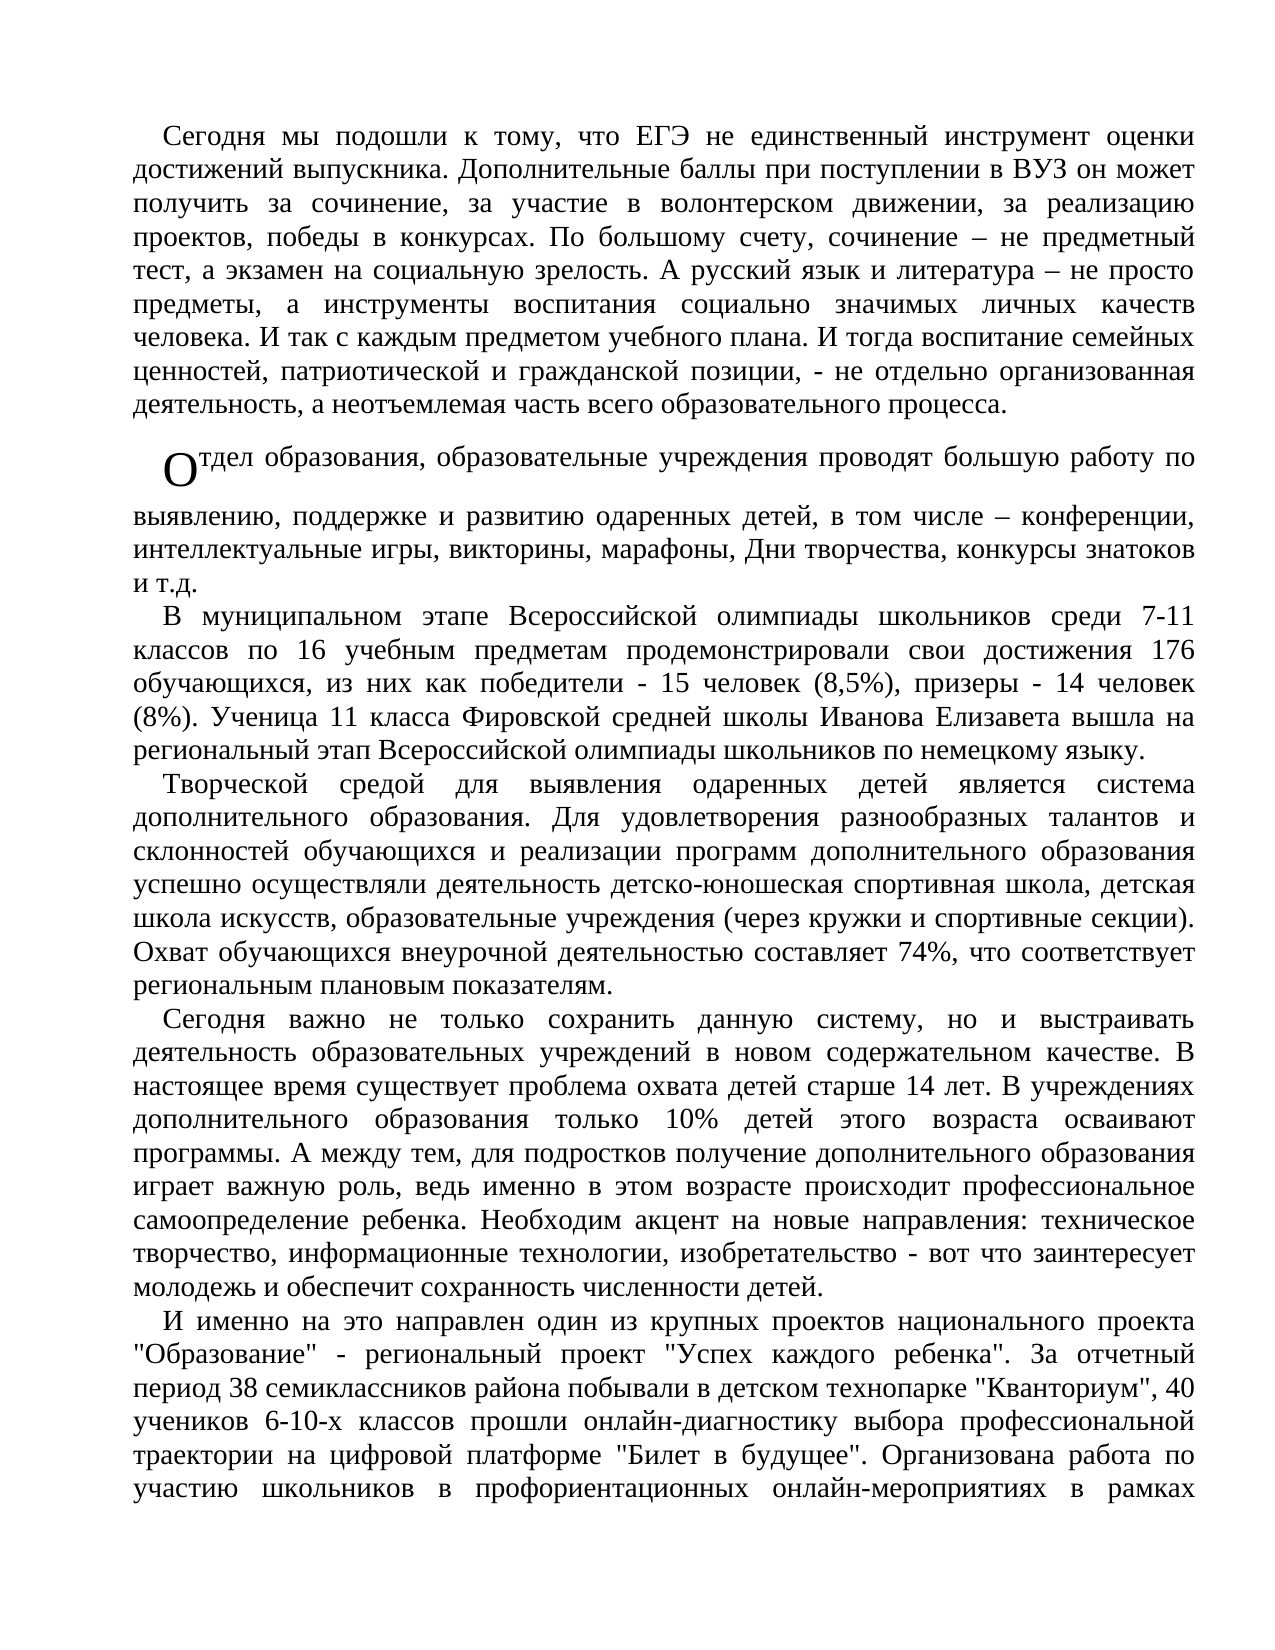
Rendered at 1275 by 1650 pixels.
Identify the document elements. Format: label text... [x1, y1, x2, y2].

text Отдел образования, образовательные учреждения проводят большую работу по выявлению, поддержке и развитию одаренных детей, в том числе – конференции, интеллектуальные игры, викторины, марафоны, Дни творчества, конкурсы знатоков и т.д. [133, 420, 1196, 598]
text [133, 1303, 1196, 1504]
text Сегодня важно не только сохранить данную систему, но и выстраивать деятельность образовательных учреждений в новом содержательном качестве. В настоящее время существует проблема охвата детей старше 14 лет. В учреждениях дополнительного образования только 10% детей этого возраста осваивают программы. А между тем, для подростков получение дополнительного образования играет важную роль, ведь именно в этом возрасте происходит профессиональное самоопределение ребенка. Необходим акцент на новые направления: техническое творчество, информационные технологии, изобретательство - вот что заинтересует молодежь и обеспечит сохранность численности детей. [133, 1001, 1196, 1303]
text В муниципальном этапе Всероссийской олимпиады школьников среди 7-11 классов по 16 учебным предметам продемонстрировали свои достижения 176 обучающихся, из них как победители - 15 человек (8,5%), призеры - 14 человек (8%). Ученица 11 класса Фировской средней школы Иванова Елизавета вышла на региональный этап Всероссийской олимпиады школьников по немецкому языку. [133, 598, 1196, 766]
text Сегодня мы подошли к тому, что ЕГЭ не единственный инструмент оценки достижений выпускника. Дополнительные баллы при поступлении в ВУЗ он может получить за сочинение, за участие в волонтерском движении, за реализацию проектов, победы в конкурсах. По большому счету, сочинение – не предметный тест, а экзамен на социальную зрелость. А русский язык и литература – не просто предметы, а инструменты воспитания социально значимых личных качеств человека. И так с каждым предметом учебного плана. И тогда воспитание семейных ценностей, патриотической и гражданской позиции, - не отдельно организованная деятельность, а неотъемлемая часть всего образовательного процесса. [133, 118, 1196, 420]
text Творческой средой для выявления одаренных детей является система дополнительного образования. Для удовлетворения разнообразных талантов и склонностей обучающихся и реализации программ дополнительного образования успешно осуществляли деятельность детско-юношеская спортивная школа, детская школа искусств, образовательные учреждения (через кружки и спортивные секции). Охват обучающихся внеурочной деятельностью составляет 74%, что соответствует региональным плановым показателям. [133, 766, 1196, 1001]
